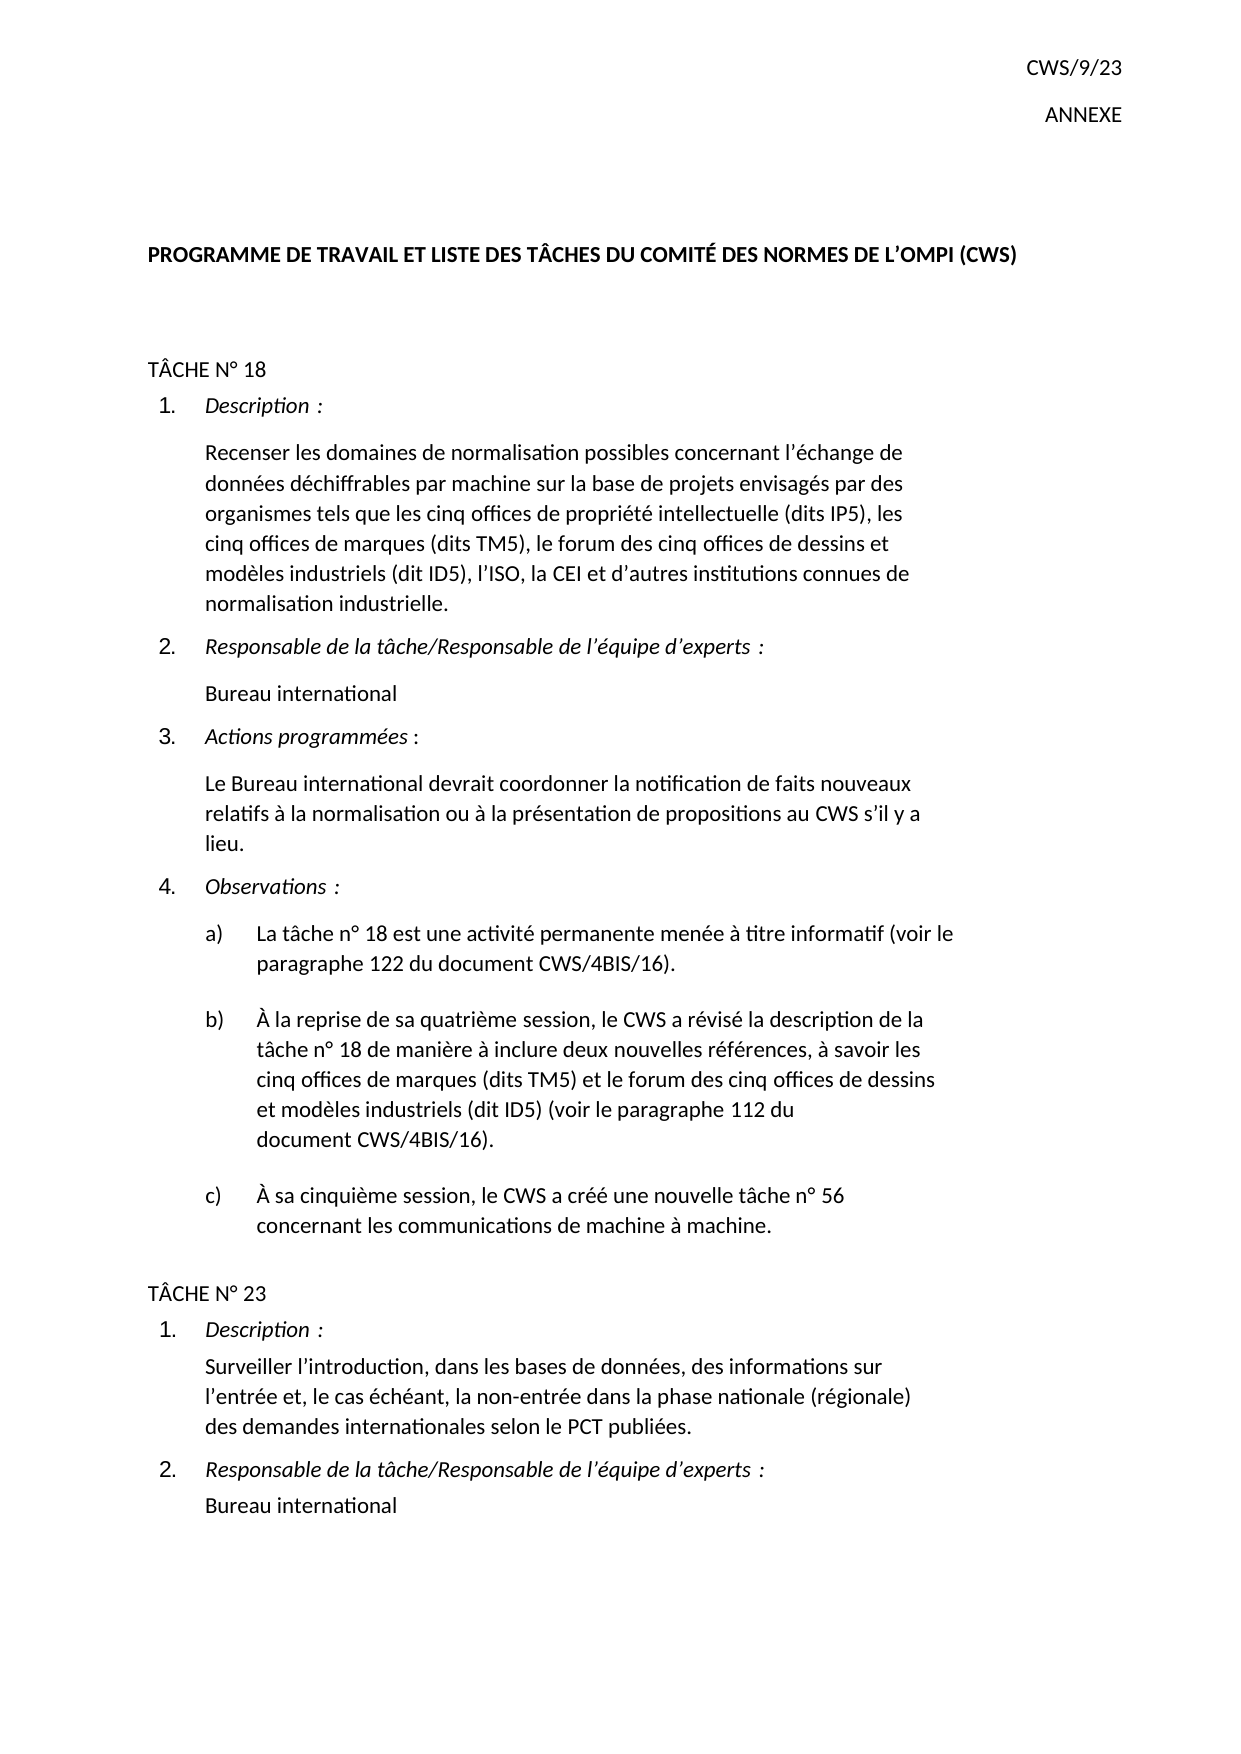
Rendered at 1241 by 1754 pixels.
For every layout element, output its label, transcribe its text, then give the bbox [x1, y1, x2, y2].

list Description : [158, 392, 1122, 419]
list Actions programmées : [158, 722, 1122, 750]
text Bureau international [205, 679, 962, 707]
list À sa cinquième session, le CWS a créé une nouvelle tâche n° 56 concernant les communications de machine à machine. [205, 1181, 936, 1239]
list À la reprise de sa quatrième session, le CWS a révisé la description de la tâche n° 18 de manière à inclure deux nouvelles références, à savoir les cinq offices de marques (dits TM5) et le forum des cinq offices de dessins et modèles industriels (dit ID5) (voir le paragraphe 112 du document CWS/4BIS/16). [205, 1005, 936, 1154]
list Observations : [158, 872, 1122, 900]
list La tâche n° 18 est une activité permanente menée à titre informatif (voir le paragraphe 122 du document CWS/4BIS/16). [205, 919, 954, 977]
subtitle Description : [159, 1316, 1122, 1344]
text Bureau international [205, 1492, 936, 1520]
text Surveiller l’introduction, dans les bases de données, des informations sur l’entrée et, le cas échéant, la non-entrée dans la phase nationale (régionale) des demandes internationales selon le PCT publiées. [205, 1352, 936, 1441]
text Le Bureau international devrait coordonner la notification de faits nouveaux relatifs à la normalisation ou à la présentation de propositions au CWS s’il y a lieu. [205, 769, 962, 857]
subtitle Tâche n° 18 [148, 355, 1122, 383]
text Recenser les domaines de normalisation possibles concernant l’échange de données déchiffrables par machine sur la base de projets envisagés par des organismes tels que les cinq offices de propriété intellectuelle (dits IP5), les cinq offices de marques (dits TM5), le forum des cinq offices de dessins et modèles industriels (dit ID5), l’ISO, la CEI et d’autres institutions connues de normalisation industrielle. [205, 438, 962, 617]
subtitle Responsable de la tâche/Responsable de l’équipe d’experts : [159, 1455, 1122, 1483]
list Responsable de la tâche/Responsable de l’équipe d’experts : [158, 632, 1122, 660]
subtitle Tâche n° 23 [148, 1279, 1122, 1307]
text PROGRAMME DE TRAVAIL ET LISTE DES TÂCHES DU COMITÉ DES NORMES DE L’OMPI (CWS) [148, 241, 1122, 268]
